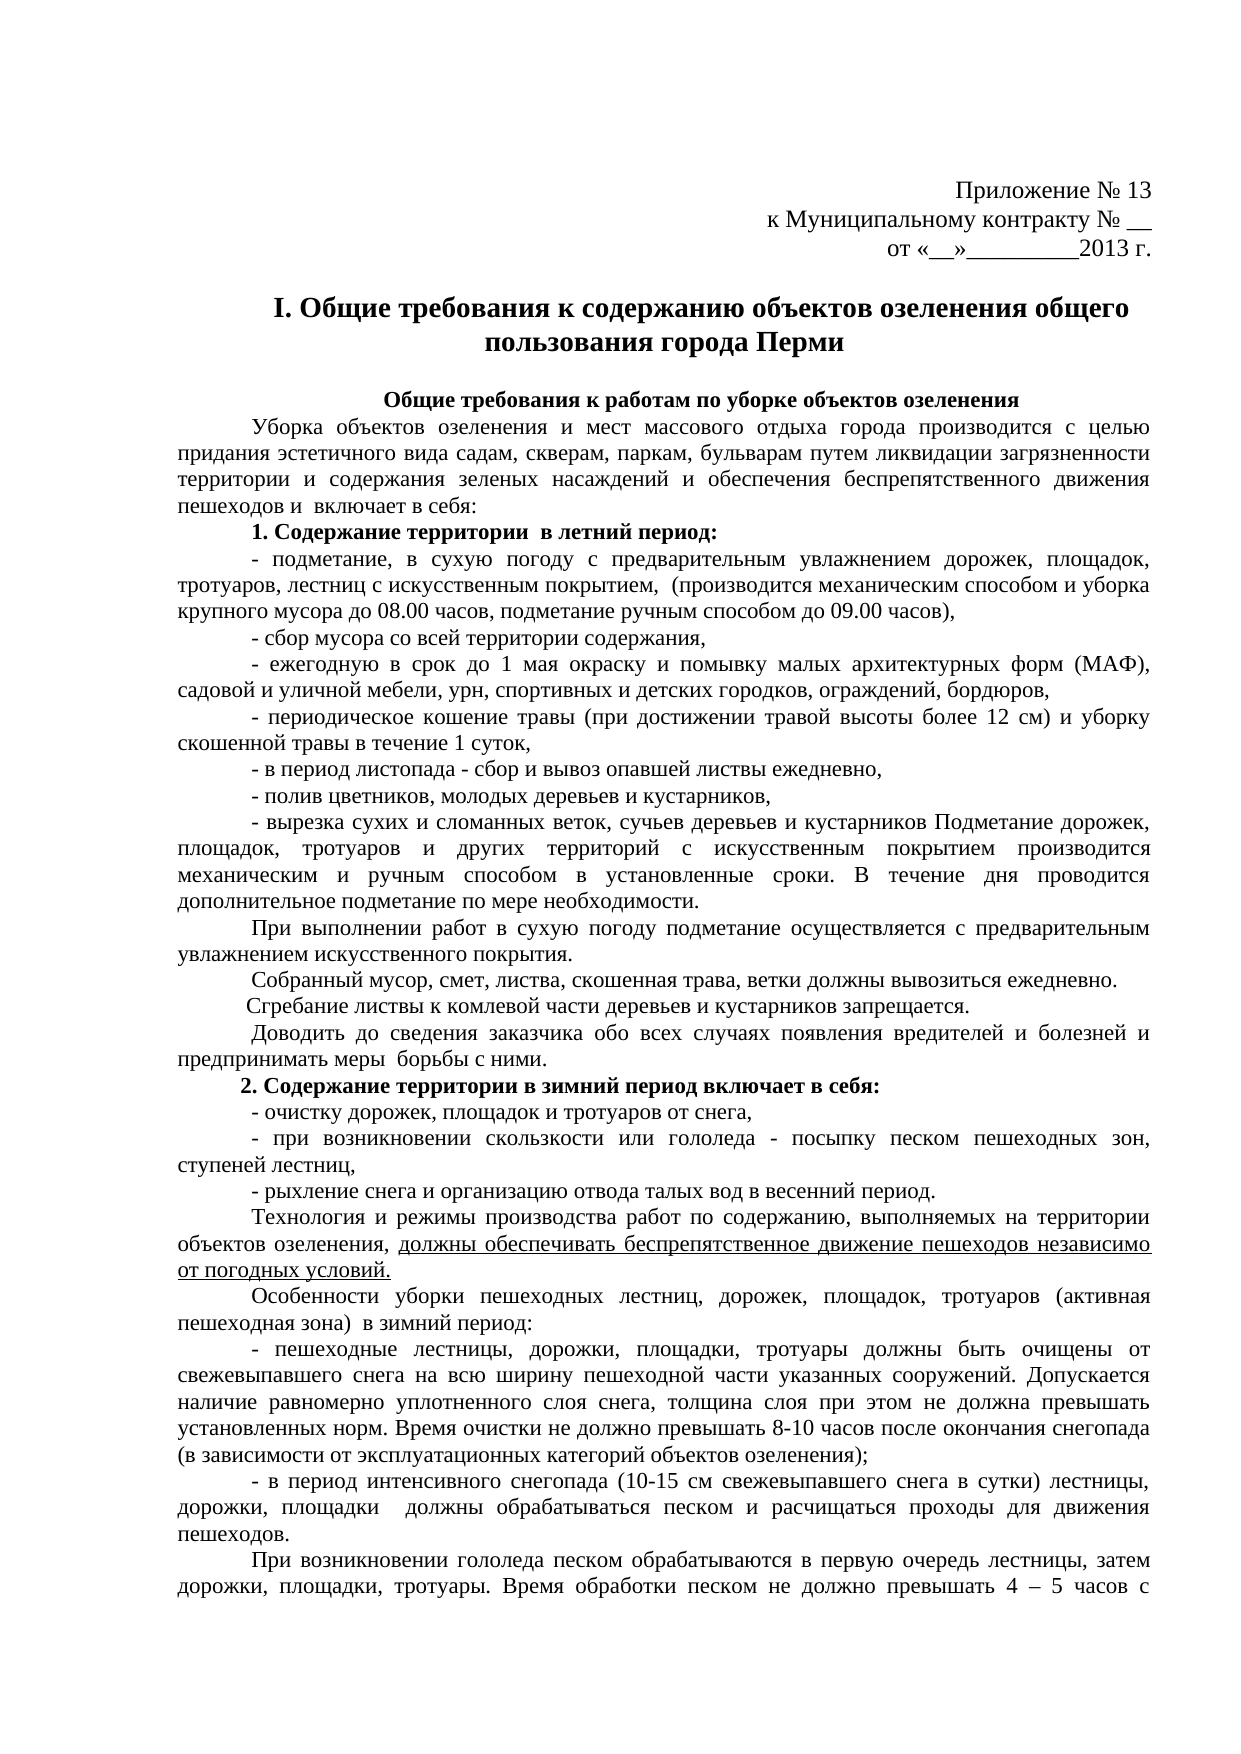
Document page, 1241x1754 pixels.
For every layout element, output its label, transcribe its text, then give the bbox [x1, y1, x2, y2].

text Собранный мусор, смет, листва, скошенная трава, ветки должны вывозиться ежедневно. [177, 966, 1152, 993]
text Уборка объектов озеленения и мест массового отдыха города производится с целью придания эстетичного вида садам, скверам, паркам, бульварам путем ликвидации загрязненности территории и содержания зеленых насаждений и обеспечения беспрепятственного движения пешеходов и включает в себя: [177, 413, 1152, 518]
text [177, 1546, 1152, 1599]
text I. Общие требования к содержанию объектов озеленения общего пользования города Перми [177, 291, 1152, 358]
text Доводить до сведения заказчика обо всех случаях появления вредителей и болезней и предпринимать меры борьбы с ними. [177, 1019, 1152, 1072]
text При выполнении работ в сухую погоду подметание осуществляется с предварительным увлажнением искусственного покрытия. [177, 913, 1152, 966]
text - периодическое кошение травы (при достижении травой высоты более 12 см) и уборку скошенной травы в течение 1 суток, [177, 703, 1152, 755]
text Технология и режимы производства работ по содержанию, выполняемых на территории объектов озеленения, должны обеспечивать беспрепятственное движение пешеходов независимо от погодных условий. [177, 1203, 1152, 1282]
text Особенности уборки пешеходных лестниц, дорожек, площадок, тротуаров (активная пешеходная зона) в зимний период: [177, 1282, 1152, 1335]
text - рыхление снега и организацию отвода талых вод в весенний период. [177, 1177, 1152, 1203]
text 2. Содержание территории в зимний период включает в себя: [177, 1072, 1152, 1098]
text - сбор мусора со всей территории содержания, [177, 624, 1152, 650]
text - ежегодную в срок до 1 мая окраску и помывку малых архитектурных форм (МАФ), садовой и уличной мебели, урн, спортивных и детских городков, ограждений, бордюров, [177, 650, 1152, 703]
text Сгребание листвы к комлевой части деревьев и кустарников запрещается. [177, 993, 1152, 1019]
text Приложение № 13 [177, 176, 1152, 204]
text - подметание, в сухую погоду с предварительным увлажнением дорожек, площадок, тротуаров, лестниц с искусственным покрытием, (производится механическим способом и уборка крупного мусора до 08.00 часов, подметание ручным способом до 09.00 часов), [177, 544, 1152, 624]
text Общие требования к работам по уборке объектов озеленения [177, 386, 1152, 413]
text к Муниципальному контракту № __ [177, 204, 1152, 233]
text - очистку дорожек, площадок и тротуаров от снега, [177, 1098, 1152, 1124]
text 1. Содержание территории в летний период: [177, 518, 1152, 544]
text - в период интенсивного снегопада (10-15 см свежевыпавшего снега в сутки) лестницы, дорожки, площадки должны обрабатываться песком и расчищаться проходы для движения пешеходов. [177, 1467, 1152, 1546]
text - полив цветников, молодых деревьев и кустарников, [177, 782, 1152, 808]
text - в период листопада - сбор и вывоз опавшей листвы ежедневно, [177, 755, 1152, 782]
text от «__»_________2013 г. [177, 233, 1152, 262]
text - при возникновении скользкости или гололеда - посыпку песком пешеходных зон, ступеней лестниц, [177, 1124, 1152, 1177]
text - вырезка сухих и сломанных веток, сучьев деревьев и кустарников Подметание дорожек, площадок, тротуаров и других территорий с искусственным покрытием производится механическим и ручным способом в установленные сроки. В течение дня проводится дополнительное подметание по мере необходимости. [177, 808, 1152, 913]
text - пешеходные лестницы, дорожки, площадки, тротуары должны быть очищены от свежевыпавшего снега на всю ширину пешеходной части указанных сооружений. Допускается наличие равномерно уплотненного слоя снега, толщина слоя при этом не должна превышать установленных норм. Время очистки не должно превышать 8-10 часов после окончания снегопада (в зависимости от эксплуатационных категорий объектов озеленения); [177, 1335, 1152, 1467]
